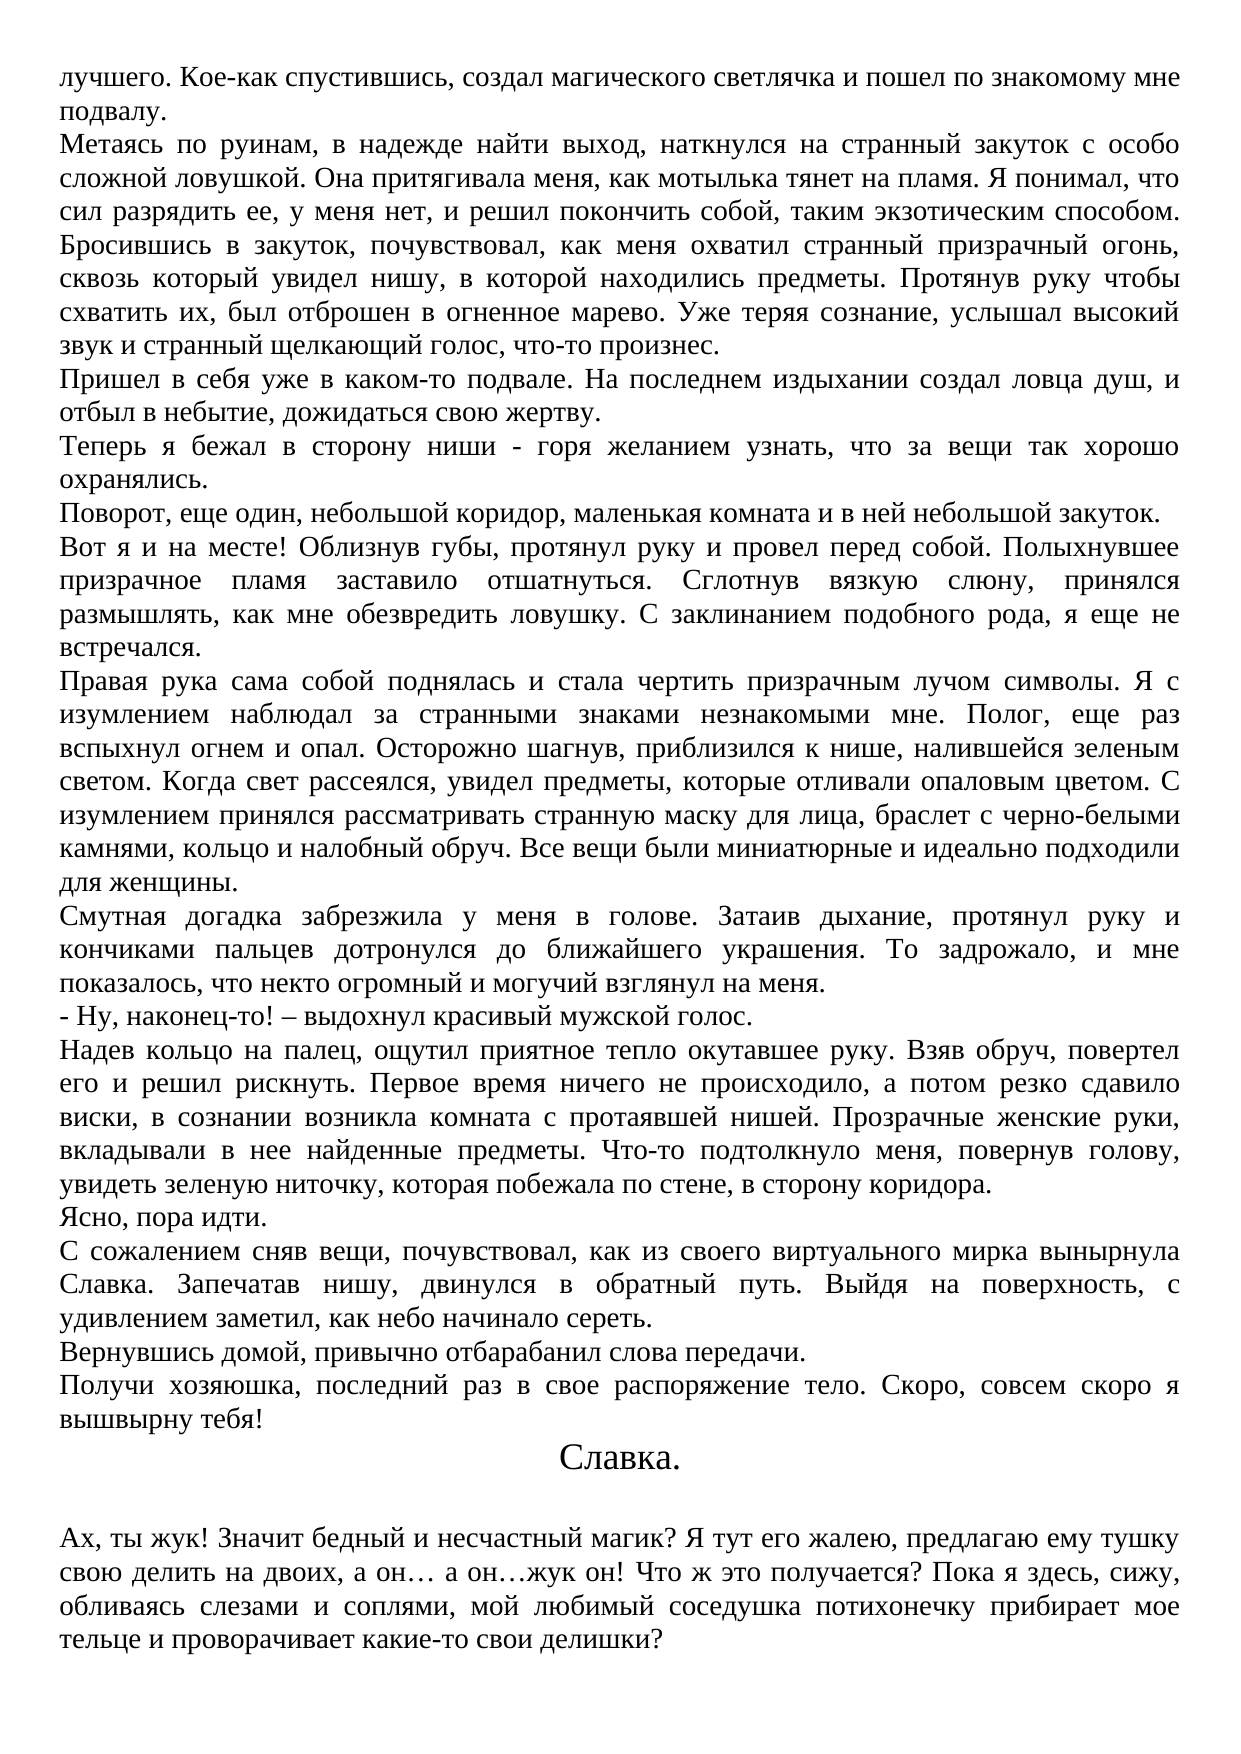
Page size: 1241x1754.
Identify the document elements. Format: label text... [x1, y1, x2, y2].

text Ах, ты жук! Значит бедный и несчастный магик? Я тут его жалею, предлагаю ему тушку свою делить на двоих, а он… а он…жук он! Что ж это получается? Пока я здесь, сижу, обливаясь слезами и соплями, мой любимый соседушка потихонечку прибирает мое тельце и проворачивает какие-то свои делишки? [59, 1521, 1181, 1655]
text - Ну, наконец-то! – выдохнул красивый мужской голос. [59, 998, 1181, 1032]
text Смутная догадка забрезжила у меня в голове. Затаив дыхание, протянул руку и кончиками пальцев дотронулся до ближайшего украшения. То задрожало, и мне показалось, что некто огромный и могучий взглянул на меня. [59, 898, 1181, 998]
text Надев кольцо на палец, ощутил приятное тепло окутавшее руку. Взяв обруч, повертел его и решил рискнуть. Первое время ничего не происходило, а потом резко сдавило виски, в сознании возникла комната с протаявшей нишей. Прозрачные женские руки, вкладывали в нее найденные предметы. Что-то подтолкнуло меня, повернув голову, увидеть зеленую ниточку, которая побежала по стене, в сторону коридора. [59, 1032, 1181, 1199]
text Вернувшись домой, привычно отбарабанил слова передачи. [59, 1334, 1181, 1367]
text Поворот, еще один, небольшой коридор, маленькая комната и в ней небольшой закуток. [59, 495, 1181, 529]
text Славка. [59, 1434, 1181, 1477]
text Ясно, пора идти. [59, 1199, 1181, 1233]
text С сожалением сняв вещи, почувствовал, как из своего виртуального мирка вынырнула Славка. Запечатав нишу, двинулся в обратный путь. Выйдя на поверхность, с удивлением заметил, как небо начинало сереть. [59, 1233, 1181, 1334]
text Получи хозяюшка, последний раз в свое распоряжение тело. Скоро, совсем скоро я вышвырну тебя! [59, 1367, 1181, 1434]
text Правая рука сама собой поднялась и стала чертить призрачным лучом символы. Я с изумлением наблюдал за странными знаками незнакомыми мне. Полог, еще раз вспыхнул огнем и опал. Осторожно шагнув, приблизился к нише, налившейся зеленым светом. Когда свет рассеялся, увидел предметы, которые отливали опаловым цветом. С изумлением принялся рассматривать странную маску для лица, браслет с черно-белыми камнями, кольцо и налобный обруч. Все вещи были миниатюрные и идеально подходили для женщины. [59, 663, 1181, 898]
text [59, 59, 1181, 126]
text Вот я и на месте! Облизнув губы, протянул руку и провел перед собой. Полыхнувшее призрачное пламя заставило отшатнуться. Сглотнув вязкую слюну, принялся размышлять, как мне обезвредить ловушку. С заклинанием подобного рода, я еще не встречался. [59, 529, 1181, 663]
text Теперь я бежал в сторону ниши - горя желанием узнать, что за вещи так хорошо охранялись. [59, 428, 1181, 495]
text Метаясь по руинам, в надежде найти выход, наткнулся на странный закуток с особо сложной ловушкой. Она притягивала меня, как мотылька тянет на пламя. Я понимал, что сил разрядить ее, у меня нет, и решил покончить собой, таким экзотическим способом. Бросившись в закуток, почувствовал, как меня охватил странный призрачный огонь, сквозь который увидел нишу, в которой находились предметы. Протянув руку чтобы схватить их, был отброшен в огненное марево. Уже теряя сознание, услышал высокий звук и странный щелкающий голос, что-то произнес. [59, 126, 1181, 361]
text Пришел в себя уже в каком-то подвале. На последнем издыхании создал ловца душ, и отбыл в небытие, дожидаться свою жертву. [59, 361, 1181, 428]
